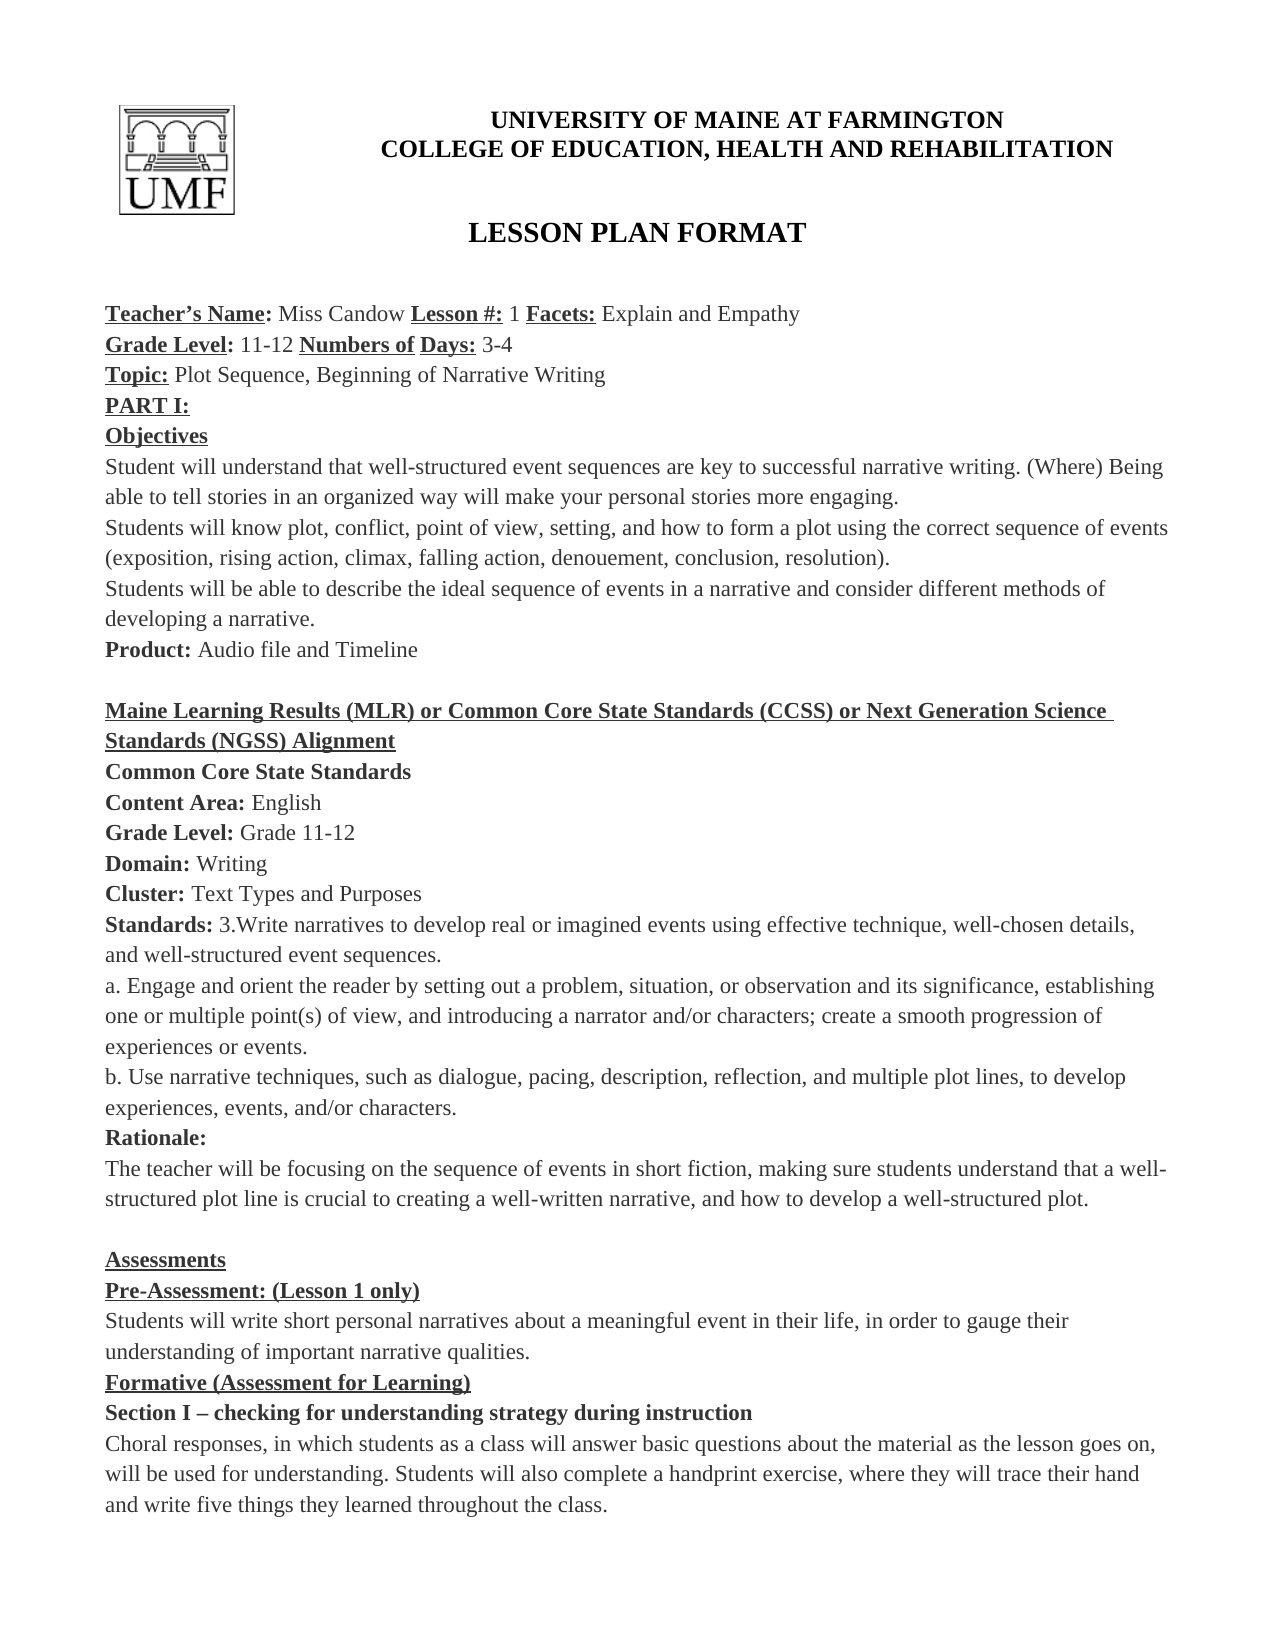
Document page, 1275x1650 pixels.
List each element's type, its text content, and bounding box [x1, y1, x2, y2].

text UNIVERSITY OF MAINE AT FARMINGTON [324, 105, 1170, 134]
text Cluster: Text Types and Purposes [105, 876, 1170, 907]
text Students will know plot, conflict, point of view, setting, and how to form a plot using the correct sequence of events (exposition, rising action, climax, falling action, denouement, conclusion, resolution). [105, 510, 1170, 571]
text Assessments [105, 1242, 1170, 1273]
text Domain: Writing [105, 846, 1170, 876]
text COLLEGE OF EDUCATION, HEALTH AND REHABILITATION [324, 134, 1170, 162]
text Maine Learning Results (MLR) or Common Core State Standards (CCSS) or Next Generation Science Standards (NGSS) Alignment [105, 693, 1170, 754]
text Content Area: English [105, 784, 1170, 815]
text Student will understand that well-structured event sequences are key to successful narrative writing. (Where) Being able to tell stories in an organized way will make your personal stories more engaging. [105, 449, 1170, 510]
text Common Core State Standards [105, 754, 1170, 784]
text b. Use narrative techniques, such as dialogue, pacing, description, reflection, and multiple plot lines, to develop experiences, events, and/or characters. [105, 1059, 1170, 1120]
text Objectives [105, 418, 1170, 449]
text Grade Level: 11-12 Numbers of Days: 3-4 [105, 327, 1170, 357]
text PART I: [105, 388, 1170, 418]
text Standards: 3.Write narratives to develop real or imagined events using effective technique, well-chosen details, and well-structured event sequences. [105, 907, 1170, 968]
text Section I – checking for understanding strategy during instruction [105, 1395, 1170, 1425]
text Formative (Assessment for Learning) [105, 1364, 1170, 1395]
text LESSON PLAN FORMAT [105, 215, 1170, 248]
text Pre-Assessment: (Lesson 1 only) [105, 1273, 1170, 1303]
text Rationale: [105, 1120, 1170, 1151]
text Students will be able to describe the ideal sequence of events in a narrative and consider different methods of developing a narrative. [105, 571, 1170, 632]
text a. Engage and orient the reader by setting out a problem, situation, or observation and its significance, establishing one or multiple point(s) of view, and introducing a narrator and/or characters; create a smooth progression of experiences or events. [105, 968, 1170, 1059]
text Teacher’s Name: Miss Candow Lesson #: 1 Facets: Explain and Empathy [105, 296, 1170, 327]
text Topic: Plot Sequence, Beginning of Narrative Writing [105, 357, 1170, 388]
text Choral responses, in which students as a class will answer basic questions about the material as the lesson goes on, will be used for understanding. Students will also complete a handprint exercise, where they will trace their hand and write five things they learned throughout the class.‍ [105, 1425, 1170, 1517]
text Grade Level: Grade 11-12 [105, 815, 1170, 846]
text The teacher will be focusing on the sequence of events in short fiction, making sure students understand that a well-structured plot line is crucial to creating a well-written narrative, and how to develop a well-structured plot. [105, 1151, 1170, 1212]
picture [119, 105, 235, 215]
text Product: Audio file and Timeline [105, 632, 1170, 662]
text Students will write short personal narratives about a meaningful event in their life, in order to gauge their understanding of important narrative qualities. [105, 1303, 1170, 1364]
